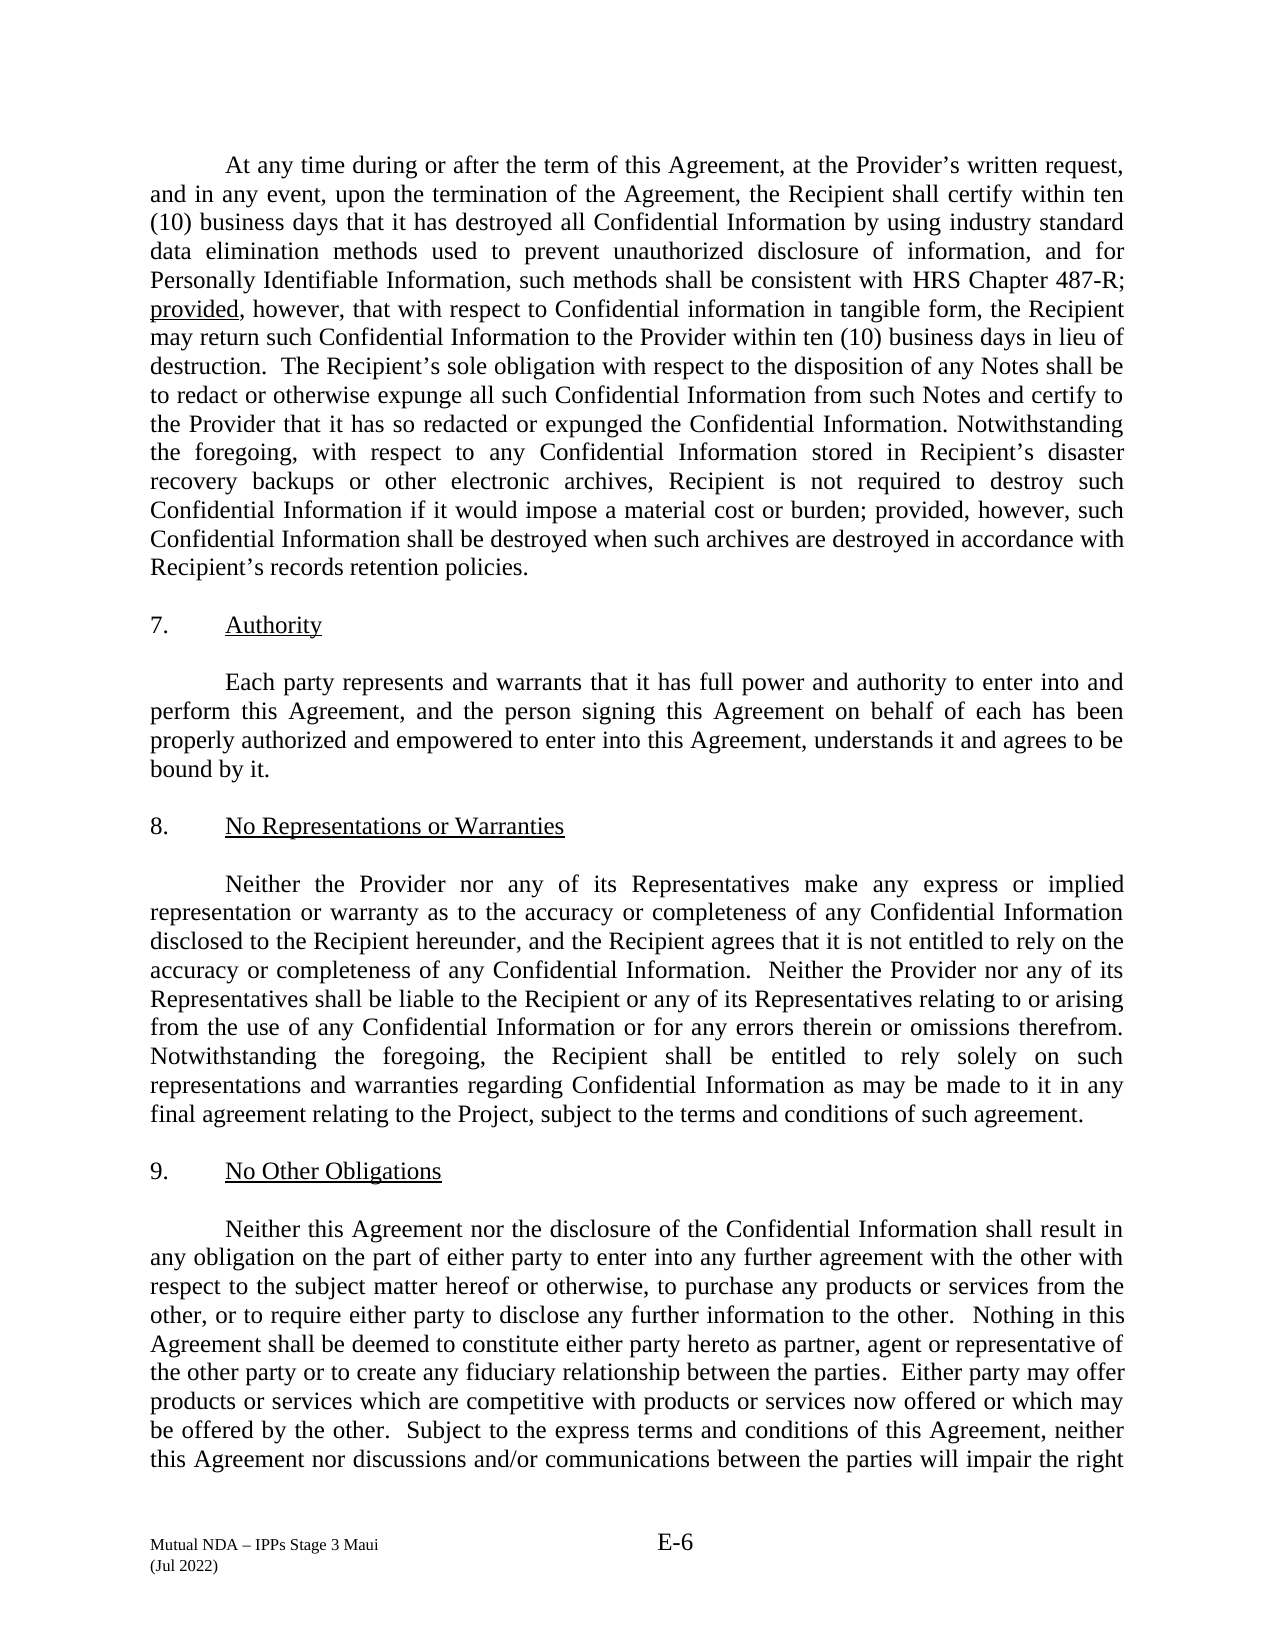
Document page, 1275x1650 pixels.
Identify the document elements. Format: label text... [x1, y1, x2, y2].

list Authority [150, 610, 1125, 639]
text At any time during or after the term of this Agreement, at the Provider’s written request, and in any event, upon the termination of the Agreement, the Recipient shall certify within ten (10) business days that it has destroyed all Confidential Information by using industry standard data elimination methods used to prevent unauthorized disclosure of information, and for Personally Identifiable Information, such methods shall be consistent with HRS Chapter 487-R; provided, however, that with respect to Confidential information in tangible form, the Recipient may return such Confidential Information to the Provider within ten (10) business days in lieu of destruction. The Recipient’s sole obligation with respect to the disposition of any Notes shall be to redact or otherwise expunge all such Confidential Information from such Notes and certify to the Provider that it has so redacted or expunged the Confidential Information. Notwithstanding the foregoing, with respect to any Confidential Information stored in Recipient’s disaster recovery backups or other electronic archives, Recipient is not required to destroy such Confidential Information if it would impose a material cost or burden; provided, however, such Confidential Information shall be destroyed when such archives are destroyed in accordance with Recipient’s records retention policies. [150, 150, 1125, 581]
list No Representations or Warranties [150, 811, 1125, 840]
list No Other Obligations [150, 1156, 1125, 1185]
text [150, 1214, 1125, 1472]
text Each party represents and warrants that it has full power and authority to enter into and perform this Agreement, and the person signing this Agreement on behalf of each has been properly authorized and empowered to enter into this Agreement, understands it and agrees to be bound by it. [150, 667, 1125, 782]
text Neither the Provider nor any of its Representatives make any express or implied representation or warranty as to the accuracy or completeness of any Confidential Information disclosed to the Recipient hereunder, and the Recipient agrees that it is not entitled to rely on the accuracy or completeness of any Confidential Information. Neither the Provider nor any of its Representatives shall be liable to the Recipient or any of its Representatives relating to or arising from the use of any Confidential Information or for any errors therein or omissions therefrom. Notwithstanding the foregoing, the Recipient shall be entitled to rely solely on such representations and warranties regarding Confidential Information as may be made to it in any final agreement relating to the Project, subject to the terms and conditions of such agreement. [150, 869, 1125, 1127]
